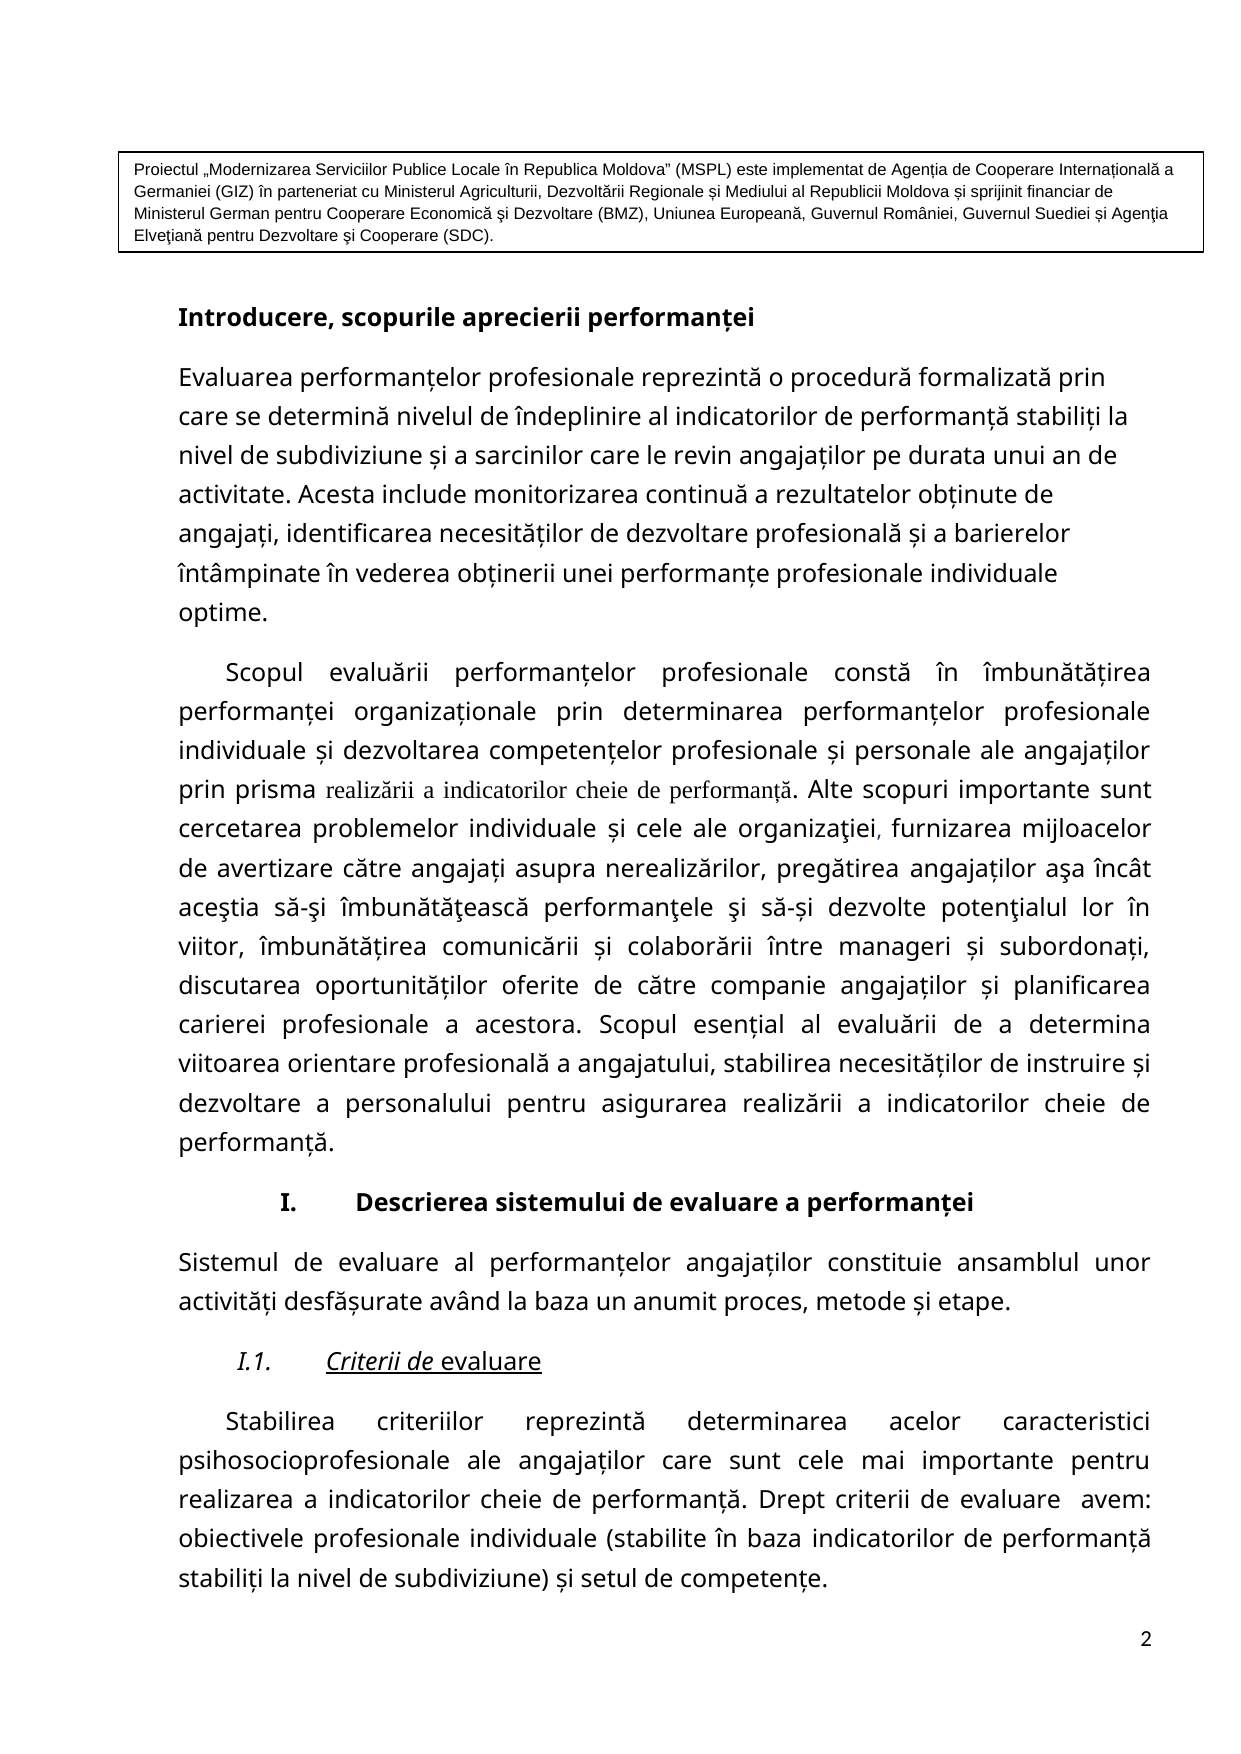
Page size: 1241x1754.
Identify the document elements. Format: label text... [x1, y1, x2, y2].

text Evaluarea performanțelor profesionale reprezintă o procedură formalizată prin care se determină nivelul de îndeplinire al indicatorilor de performanță stabiliți la nivel de subdiviziune și a sarcinilor care le revin angajaților pe durata unui an de activitate. Acesta include monitorizarea continuă a rezultatelor obținute de angajați, identificarea necesităților de dezvoltare profesională și a barierelor întâmpinate în vederea obținerii unei performanțe profesionale individuale optime. [178, 359, 1152, 628]
text Stabilirea criteriilor reprezintă determinarea acelor caracteristici psihosocioprofesionale ale angajaților care sunt cele mai importante pentru realizarea a indicatorilor cheie de performanță. Drept criterii de evaluare avem: obiectivele profesionale individuale (stabilite în baza indicatorilor de performanță stabiliți la nivel de subdiviziune) și setul de competențe. [178, 1404, 1152, 1443]
list Descrierea sistemului de evaluare a performanței [103, 1184, 1152, 1218]
text Stabilirea criteriilor reprezintă determinarea acelor caracteristici psihosocioprofesionale ale angajaților care sunt cele mai importante pentru realizarea a indicatorilor cheie de performanță. Drept criterii de evaluare avem: obiectivele profesionale individuale (stabilite în baza indicatorilor de performanță stabiliți la nivel de subdiviziune) și setul de competențe. [178, 1477, 1152, 1594]
list Introducere, scopurile aprecierii performanței [178, 299, 1152, 333]
text Sistemul de evaluare al performanțelor angajaților constituie ansamblul unor activități desfășurate având la baza un anumit proces, metode și etape. [178, 1244, 1152, 1318]
text Scopul evaluării performanțelor profesionale constă în îmbunătățirea performanței organizaționale prin determinarea performanțelor profesionale individuale și dezvoltarea competențelor profesionale și personale ale angajaților prin prisma realizării a indicatorilor cheie de performanță. Alte scopuri importante sunt cercetarea problemelor individuale şi cele ale organizaţiei, furnizarea mijloacelor de avertizare către angajați asupra nerealizărilor, pregătirea angajaților aşa încât aceştia să-şi îmbunătăţească performanţele şi să-și dezvolte potenţialul lor în viitor, îmbunătățirea comunicării și colaborării între manageri și subordonați, discutarea oportunităților oferite de către companie angajaților și planificarea carierei profesionale a acestora. Scopul esențial al evaluării de a determina viitoarea orientare profesională a angajatului, stabilirea necesităților de instruire și dezvoltare a personalului pentru asigurarea realizării a indicatorilor cheie de performanță. [178, 654, 1152, 1158]
list Criterii de evaluare [178, 1344, 1152, 1378]
